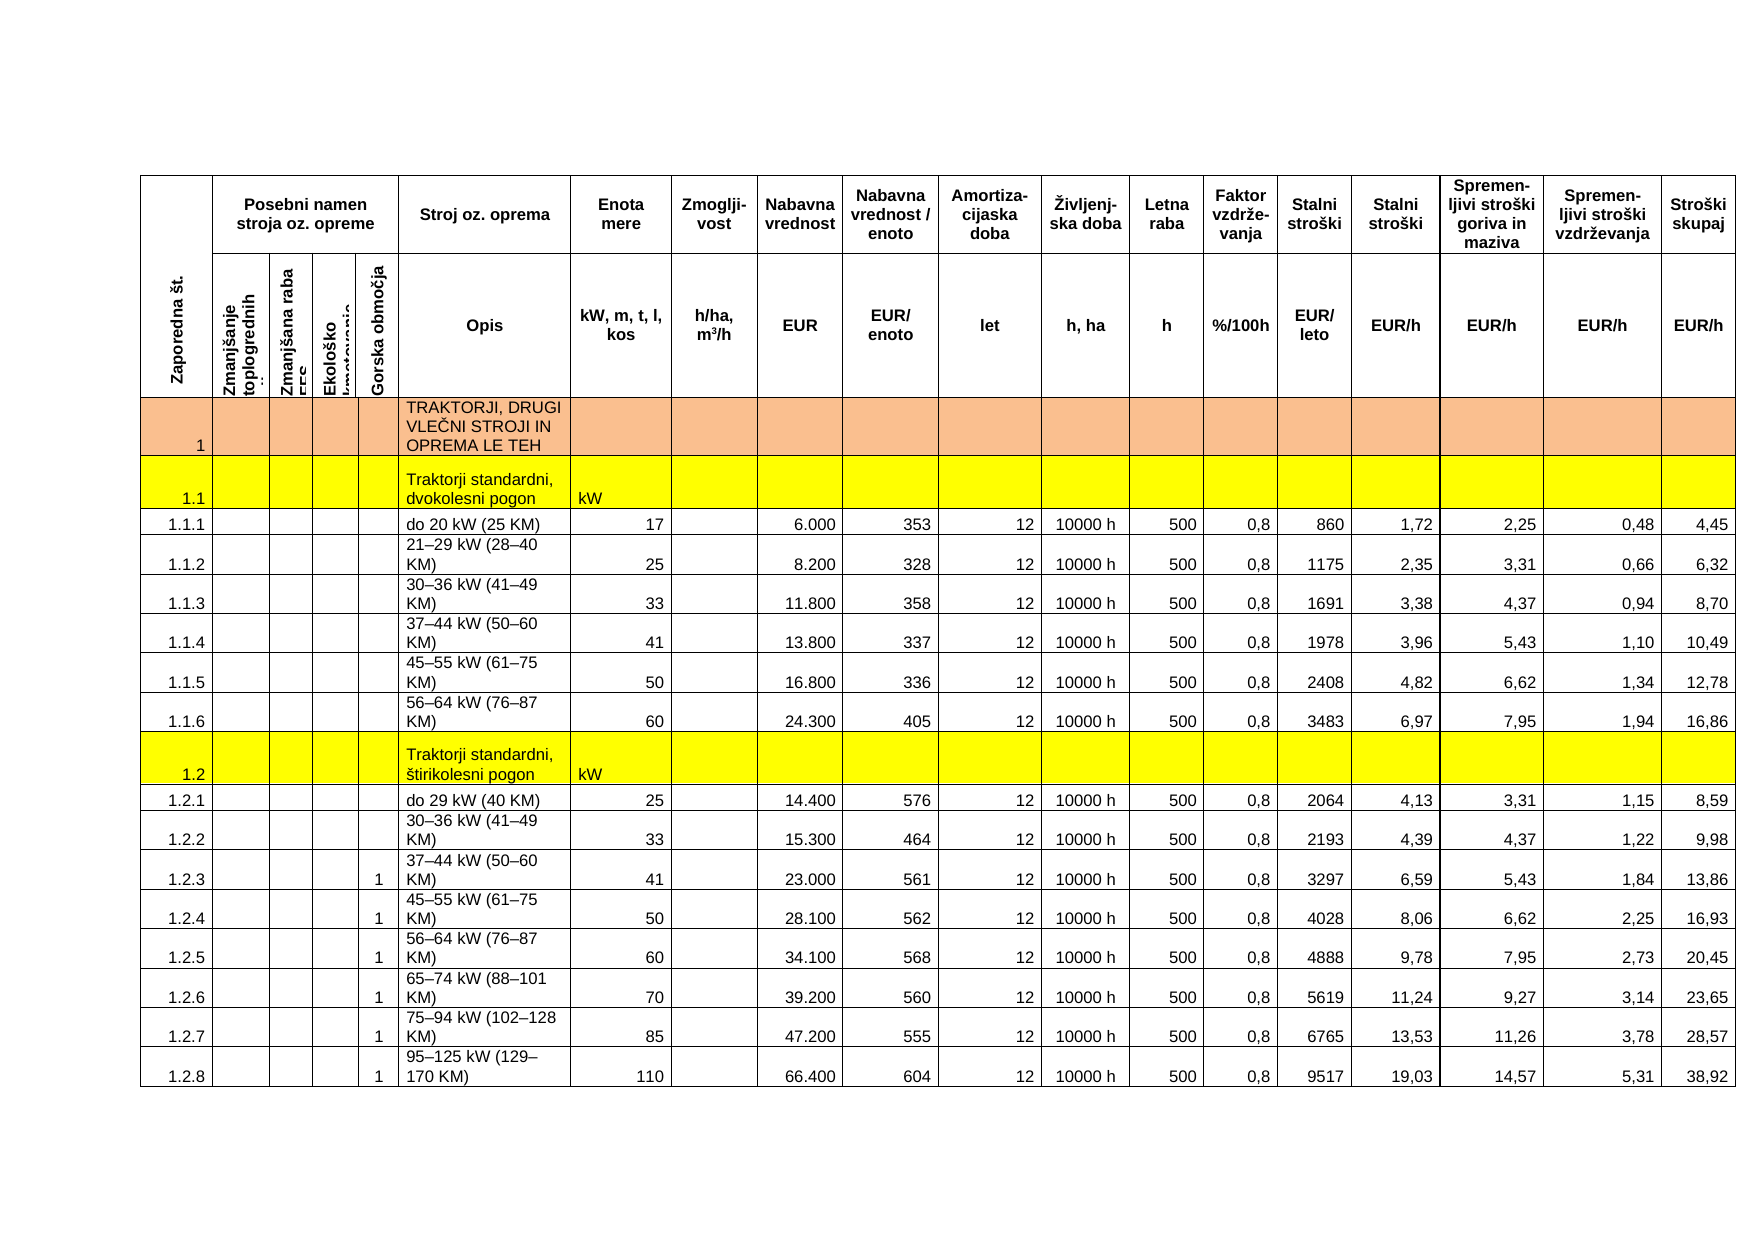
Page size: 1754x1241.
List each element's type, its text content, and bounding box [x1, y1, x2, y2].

table_cell 38,92 [1662, 1047, 1735, 1086]
table_cell [213, 614, 269, 652]
table_cell EUR [758, 254, 842, 397]
table_cell 34.100 [758, 929, 842, 967]
table_cell 1,15 [1544, 785, 1661, 810]
table_cell 28.100 [758, 890, 842, 928]
table_cell [571, 398, 671, 455]
table_cell 2,25 [1544, 890, 1661, 928]
table_cell Zmanjšana raba FFS [270, 254, 312, 397]
table_cell 60 [571, 693, 671, 731]
table_cell 25 [571, 535, 671, 573]
table_cell [1662, 732, 1735, 783]
table_cell 47.200 [758, 1008, 842, 1046]
table_header Zaporedna št. [141, 176, 212, 397]
table_cell 3483 [1278, 693, 1351, 731]
table_cell 110 [571, 1047, 671, 1086]
table_cell 0,8 [1204, 785, 1277, 810]
table_cell 41 [571, 614, 671, 652]
table_cell 1.2.5 [141, 929, 212, 967]
table_cell EUR/h [1352, 254, 1439, 397]
table_cell 1.1.4 [141, 614, 212, 652]
table_cell 1.1.2 [141, 535, 212, 573]
table_cell 13.800 [758, 614, 842, 652]
table_cell 75–94 kW (102–128 KM) [399, 1008, 570, 1046]
table_cell [213, 890, 269, 928]
table_cell [270, 732, 312, 783]
table_header Stalni stroški [1352, 176, 1439, 252]
table_cell Opis [399, 254, 570, 397]
table_header Zmoglji-vost [672, 176, 757, 252]
table_cell 8,59 [1662, 785, 1735, 810]
table_cell 1,34 [1544, 653, 1661, 692]
table_cell [672, 1047, 757, 1086]
table_cell do 20 kW (25 KM) [399, 509, 570, 534]
table_cell [672, 732, 757, 783]
table_cell kW [571, 456, 671, 508]
table_cell 500 [1130, 1008, 1203, 1046]
table_cell 50 [571, 653, 671, 692]
table_cell 1 [141, 398, 212, 455]
table_cell [758, 732, 842, 783]
table_cell 2,35 [1352, 535, 1439, 573]
table_cell 10,49 [1662, 614, 1735, 652]
table_header Spremen-ljivi stroški vzdrževanja [1544, 176, 1661, 252]
table_cell 12 [939, 811, 1041, 849]
table_cell 37–44 kW (50–60 KM) [399, 614, 570, 652]
table_cell 8,06 [1352, 890, 1439, 928]
table_cell [313, 614, 358, 652]
table_cell [359, 509, 398, 534]
table_cell 0,8 [1204, 614, 1277, 652]
table_cell 1.1.3 [141, 575, 212, 613]
table_cell 0,8 [1204, 929, 1277, 967]
table_cell 500 [1130, 575, 1203, 613]
table_cell 12 [939, 1008, 1041, 1046]
table_cell [1204, 456, 1277, 508]
table_cell [672, 653, 757, 692]
table_cell 10000 h [1042, 575, 1129, 613]
table_cell 16.800 [758, 653, 842, 692]
table_cell 0,8 [1204, 1008, 1277, 1046]
table_cell [1352, 398, 1439, 455]
table_cell [359, 456, 398, 508]
table_cell 9,27 [1441, 969, 1543, 1007]
table_cell 560 [843, 969, 938, 1007]
table_cell 500 [1130, 653, 1203, 692]
table_cell [213, 850, 269, 889]
table_cell 1 [359, 969, 398, 1007]
table_header Stroj oz. oprema [399, 176, 570, 252]
table_cell 16,86 [1662, 693, 1735, 731]
table_cell 3,96 [1352, 614, 1439, 652]
table_cell [672, 575, 757, 613]
table_cell 1,72 [1352, 509, 1439, 534]
table_cell 3,38 [1352, 575, 1439, 613]
table_cell 24.300 [758, 693, 842, 731]
table_header Letna raba [1130, 176, 1203, 252]
table_cell 500 [1130, 811, 1203, 849]
table_cell [270, 653, 312, 692]
table_cell [843, 456, 938, 508]
table_cell 7,95 [1441, 693, 1543, 731]
table_cell [1278, 398, 1351, 455]
table_cell 10000 h [1042, 653, 1129, 692]
table_cell 2,25 [1441, 509, 1543, 534]
table_cell 39.200 [758, 969, 842, 1007]
table_cell 0,8 [1204, 890, 1277, 928]
table_cell 12 [939, 969, 1041, 1007]
table_cell 14.400 [758, 785, 842, 810]
table_cell 555 [843, 1008, 938, 1046]
table_cell [672, 535, 757, 573]
table_cell 1.1.6 [141, 693, 212, 731]
table_cell 1 [359, 1047, 398, 1086]
table_cell [270, 890, 312, 928]
table_cell 12 [939, 850, 1041, 889]
table_header Nabavna vrednost /enoto [843, 176, 938, 252]
table_cell 2193 [1278, 811, 1351, 849]
table_cell 12 [939, 509, 1041, 534]
table_cell 1.2.8 [141, 1047, 212, 1086]
table_cell 10000 h [1042, 785, 1129, 810]
table_header Življenj-ska doba [1042, 176, 1129, 252]
table_cell 12 [939, 535, 1041, 573]
table_cell 500 [1130, 614, 1203, 652]
table_cell [359, 398, 398, 455]
table_cell 500 [1130, 969, 1203, 1007]
table_cell 6,32 [1662, 535, 1735, 573]
table_cell [270, 509, 312, 534]
table_cell [313, 785, 358, 810]
table_cell let [939, 254, 1041, 397]
table_cell 1978 [1278, 614, 1351, 652]
table_cell 500 [1130, 509, 1203, 534]
table_cell 3,31 [1441, 785, 1543, 810]
table_cell 66.400 [758, 1047, 842, 1086]
table_cell 0,94 [1544, 575, 1661, 613]
table_cell [672, 509, 757, 534]
table_cell [672, 890, 757, 928]
table_cell 33 [571, 575, 671, 613]
table_cell 12 [939, 614, 1041, 652]
table_cell 12 [939, 1047, 1041, 1086]
table_cell [213, 969, 269, 1007]
table_cell 358 [843, 575, 938, 613]
table_cell 3,78 [1544, 1008, 1661, 1046]
table_cell 12 [939, 929, 1041, 967]
table_cell 8,70 [1662, 575, 1735, 613]
table_cell 1 [359, 850, 398, 889]
table_cell [213, 575, 269, 613]
table_cell [1204, 398, 1277, 455]
table_cell 28,57 [1662, 1008, 1735, 1046]
table_cell [270, 811, 312, 849]
table_cell [359, 811, 398, 849]
table_cell [313, 1047, 358, 1086]
table_cell 328 [843, 535, 938, 573]
table_cell 13,86 [1662, 850, 1735, 889]
table_cell 10000 h [1042, 1008, 1129, 1046]
table_cell 10000 h [1042, 535, 1129, 573]
table_cell [313, 969, 358, 1007]
table_cell 6,59 [1352, 850, 1439, 889]
table_cell [1544, 732, 1661, 783]
table_cell Traktorji standardni, štirikolesni pogon [399, 732, 570, 783]
table_cell [758, 398, 842, 455]
table_cell 1 [359, 890, 398, 928]
table_cell EUR/h [1662, 254, 1735, 397]
table_cell 1175 [1278, 535, 1351, 573]
table_cell 37–44 kW (50–60 KM) [399, 850, 570, 889]
table_cell 1.2.7 [141, 1008, 212, 1046]
table_cell 6.000 [758, 509, 842, 534]
table_cell [359, 535, 398, 573]
table_cell 45–55 kW (61–75 KM) [399, 890, 570, 928]
table_cell 60 [571, 929, 671, 967]
table_cell Zmanjšanje toplogrednih plinov [213, 254, 269, 397]
table_cell 4,39 [1352, 811, 1439, 849]
table_cell [213, 929, 269, 967]
table_cell 2,73 [1544, 929, 1661, 967]
table_cell 500 [1130, 785, 1203, 810]
table_cell 12 [939, 785, 1041, 810]
table_cell 4888 [1278, 929, 1351, 967]
table_cell 1,84 [1544, 850, 1661, 889]
table_cell 5,31 [1544, 1047, 1661, 1086]
table_cell 12,78 [1662, 653, 1735, 692]
table_cell [270, 614, 312, 652]
table_cell [313, 509, 358, 534]
table_cell [313, 693, 358, 731]
table_cell 0,8 [1204, 693, 1277, 731]
table_cell [1042, 456, 1129, 508]
table_cell 6765 [1278, 1008, 1351, 1046]
table_header Stroški skupaj [1662, 176, 1735, 252]
table_cell 1691 [1278, 575, 1351, 613]
table_cell [1042, 732, 1129, 783]
table_cell [1352, 456, 1439, 508]
table_cell EUR/ enoto [843, 254, 938, 397]
table_cell 0,8 [1204, 811, 1277, 849]
table_cell [313, 1008, 358, 1046]
table_cell [1204, 732, 1277, 783]
table_header Stalni stroški [1278, 176, 1351, 252]
table_cell 1 [359, 1008, 398, 1046]
table_cell 12 [939, 693, 1041, 731]
table_cell [672, 693, 757, 731]
table_cell 41 [571, 850, 671, 889]
table_cell [1130, 398, 1203, 455]
table_cell [270, 1047, 312, 1086]
table_cell 56–64 kW (76–87 KM) [399, 929, 570, 967]
table_cell [213, 732, 269, 783]
table_cell 10000 h [1042, 509, 1129, 534]
table_cell [213, 1047, 269, 1086]
table_cell 10000 h [1042, 811, 1129, 849]
table_cell 2064 [1278, 785, 1351, 810]
table_cell [270, 929, 312, 967]
table_cell [213, 456, 269, 508]
table_cell 20,45 [1662, 929, 1735, 967]
table_cell [1441, 732, 1543, 783]
table_cell [270, 693, 312, 731]
table_cell 11,24 [1352, 969, 1439, 1007]
table_cell 3,31 [1441, 535, 1543, 573]
table_cell 1.1.1 [141, 509, 212, 534]
table_cell 0,8 [1204, 575, 1277, 613]
table_cell 1.2.4 [141, 890, 212, 928]
table_cell 1.2.1 [141, 785, 212, 810]
table_cell EUR/h [1544, 254, 1661, 397]
table_cell [1441, 456, 1543, 508]
table_cell 11,26 [1441, 1008, 1543, 1046]
table_cell 9517 [1278, 1047, 1351, 1086]
table_cell do 29 kW (40 KM) [399, 785, 570, 810]
table_cell [359, 785, 398, 810]
table_cell [213, 1008, 269, 1046]
table_cell 6,62 [1441, 890, 1543, 928]
table_cell [1544, 398, 1661, 455]
table_cell 1,10 [1544, 614, 1661, 652]
table_cell 9,78 [1352, 929, 1439, 967]
table_cell [1130, 456, 1203, 508]
table_cell 500 [1130, 890, 1203, 928]
table_cell [213, 811, 269, 849]
table_cell [313, 653, 358, 692]
table_cell 33 [571, 811, 671, 849]
table_cell 500 [1130, 929, 1203, 967]
table_cell 0,8 [1204, 653, 1277, 692]
table_cell [213, 785, 269, 810]
table_header Posebni namen stroja oz. opreme [213, 176, 398, 252]
table_cell 1,22 [1544, 811, 1661, 849]
table_cell 6,62 [1441, 653, 1543, 692]
table_cell 353 [843, 509, 938, 534]
table_cell 10000 h [1042, 614, 1129, 652]
table_cell [213, 398, 269, 455]
table_cell [270, 535, 312, 573]
table_cell [313, 575, 358, 613]
table_cell 4,13 [1352, 785, 1439, 810]
table_header Nabavna vrednost [758, 176, 842, 252]
table_cell %/100h [1204, 254, 1277, 397]
table_cell [313, 850, 358, 889]
table_cell 5,43 [1441, 850, 1543, 889]
table_cell 70 [571, 969, 671, 1007]
table_cell [313, 811, 358, 849]
table_cell h, ha [1042, 254, 1129, 397]
table_cell Ekološko kmetovanje [313, 254, 355, 397]
table_cell [672, 969, 757, 1007]
table_cell 0,8 [1204, 969, 1277, 1007]
table_header Amortiza-cijaska doba [939, 176, 1041, 252]
table_cell 11.800 [758, 575, 842, 613]
table_cell kW, m, t, l, kos [571, 254, 671, 397]
table_cell kW [571, 732, 671, 783]
table_cell 10000 h [1042, 850, 1129, 889]
table_cell 15.300 [758, 811, 842, 849]
table_cell TRAKTORJI, DRUGI VLEČNI STROJI IN OPREMA LE TEH [399, 398, 570, 455]
table_cell 4,37 [1441, 811, 1543, 849]
table_cell [359, 732, 398, 783]
table_cell 10000 h [1042, 693, 1129, 731]
table_cell [313, 398, 358, 455]
table_cell 30–36 kW (41–49 KM) [399, 811, 570, 849]
table_cell 8.200 [758, 535, 842, 573]
table_cell 6,97 [1352, 693, 1439, 731]
table_cell Gorska območja [356, 254, 398, 397]
table_cell 1.2.2 [141, 811, 212, 849]
table_cell 1.2.3 [141, 850, 212, 889]
table_cell 23,65 [1662, 969, 1735, 1007]
table_cell 604 [843, 1047, 938, 1086]
table_cell [213, 693, 269, 731]
table_cell [1662, 398, 1735, 455]
table_cell [843, 732, 938, 783]
table_cell 45–55 kW (61–75 KM) [399, 653, 570, 692]
table_cell 12 [939, 890, 1041, 928]
table_cell 16,93 [1662, 890, 1735, 928]
table_cell [313, 535, 358, 573]
table_cell 1.2 [141, 732, 212, 783]
table_cell 405 [843, 693, 938, 731]
table_cell [1544, 456, 1661, 508]
table_cell 10000 h [1042, 1047, 1129, 1086]
table_cell 500 [1130, 535, 1203, 573]
table_cell 336 [843, 653, 938, 692]
table_cell [939, 398, 1041, 455]
table_cell EUR/h [1441, 254, 1543, 397]
table_cell 3297 [1278, 850, 1351, 889]
table_cell 10000 h [1042, 929, 1129, 967]
table_cell 562 [843, 890, 938, 928]
table_cell 860 [1278, 509, 1351, 534]
table_cell 1.2.6 [141, 969, 212, 1007]
table_cell [313, 929, 358, 967]
table_cell [270, 1008, 312, 1046]
table_cell 95–125 kW (129–170 KM) [399, 1047, 570, 1086]
table_cell 1.1 [141, 456, 212, 508]
table_cell 4,37 [1441, 575, 1543, 613]
table_cell Traktorji standardni, dvokolesni pogon [399, 456, 570, 508]
table_cell 500 [1130, 1047, 1203, 1086]
table_cell 25 [571, 785, 671, 810]
table_cell [270, 575, 312, 613]
table_cell [672, 811, 757, 849]
table_cell [270, 850, 312, 889]
table_cell 568 [843, 929, 938, 967]
table_cell 10000 h [1042, 969, 1129, 1007]
table_cell 50 [571, 890, 671, 928]
table_cell 5619 [1278, 969, 1351, 1007]
table_cell [672, 614, 757, 652]
table_cell 576 [843, 785, 938, 810]
table_cell [672, 1008, 757, 1046]
table_cell [939, 456, 1041, 508]
table_cell [672, 398, 757, 455]
table_cell [758, 456, 842, 508]
table_cell [939, 732, 1041, 783]
table_cell h/ha, m3/h [672, 254, 757, 397]
table_header Spremen-ljivi stroški goriva in maziva [1441, 176, 1543, 252]
table_cell 464 [843, 811, 938, 849]
table_cell [270, 969, 312, 1007]
table_cell 0,66 [1544, 535, 1661, 573]
table_cell [359, 693, 398, 731]
table_cell 561 [843, 850, 938, 889]
table_cell 30–36 kW (41–49 KM) [399, 575, 570, 613]
table_cell [313, 456, 358, 508]
table_cell 2408 [1278, 653, 1351, 692]
table_cell 4,82 [1352, 653, 1439, 692]
table_cell [213, 653, 269, 692]
table_cell [313, 890, 358, 928]
table_cell 3,14 [1544, 969, 1661, 1007]
table_cell 1,94 [1544, 693, 1661, 731]
table_cell [843, 398, 938, 455]
table_cell [359, 653, 398, 692]
table_cell 0,48 [1544, 509, 1661, 534]
table_cell [1042, 398, 1129, 455]
table_cell [1278, 732, 1351, 783]
table_cell 500 [1130, 693, 1203, 731]
table_cell [213, 535, 269, 573]
table_cell 1 [359, 929, 398, 967]
table_cell 0,8 [1204, 1047, 1277, 1086]
table_cell 12 [939, 575, 1041, 613]
table_cell [270, 398, 312, 455]
table_cell 0,8 [1204, 850, 1277, 889]
table_cell [672, 929, 757, 967]
table_cell [359, 614, 398, 652]
table_cell [672, 850, 757, 889]
table_cell 21–29 kW (28–40 KM) [399, 535, 570, 573]
table_cell [270, 456, 312, 508]
table_cell h [1130, 254, 1203, 397]
table_cell [359, 575, 398, 613]
table_cell 23.000 [758, 850, 842, 889]
table_cell [1662, 456, 1735, 508]
table_cell [1441, 398, 1543, 455]
table_cell 4028 [1278, 890, 1351, 928]
table_cell 0,8 [1204, 535, 1277, 573]
table_cell [672, 785, 757, 810]
table_cell 5,43 [1441, 614, 1543, 652]
table_cell [1278, 456, 1351, 508]
table_cell [672, 456, 757, 508]
table_cell 12 [939, 653, 1041, 692]
table_cell 9,98 [1662, 811, 1735, 849]
table_cell EUR/ leto [1278, 254, 1351, 397]
table_cell [270, 785, 312, 810]
table_cell 500 [1130, 850, 1203, 889]
table_header Faktor vzdrže-vanja [1204, 176, 1277, 252]
table_cell 85 [571, 1008, 671, 1046]
table_cell 56–64 kW (76–87 KM) [399, 693, 570, 731]
table_cell 337 [843, 614, 938, 652]
table_cell [313, 732, 358, 783]
table_cell 65–74 kW (88–101 KM) [399, 969, 570, 1007]
table_cell 7,95 [1441, 929, 1543, 967]
table_cell [213, 509, 269, 534]
table_cell 13,53 [1352, 1008, 1439, 1046]
table_cell 4,45 [1662, 509, 1735, 534]
table_cell 1.1.5 [141, 653, 212, 692]
table_cell 17 [571, 509, 671, 534]
table_cell 10000 h [1042, 890, 1129, 928]
table_cell [1130, 732, 1203, 783]
table_cell [1352, 732, 1439, 783]
table_cell 19,03 [1352, 1047, 1439, 1086]
table_cell 14,57 [1441, 1047, 1543, 1086]
table_header Enota mere [571, 176, 671, 252]
table_cell 0,8 [1204, 509, 1277, 534]
